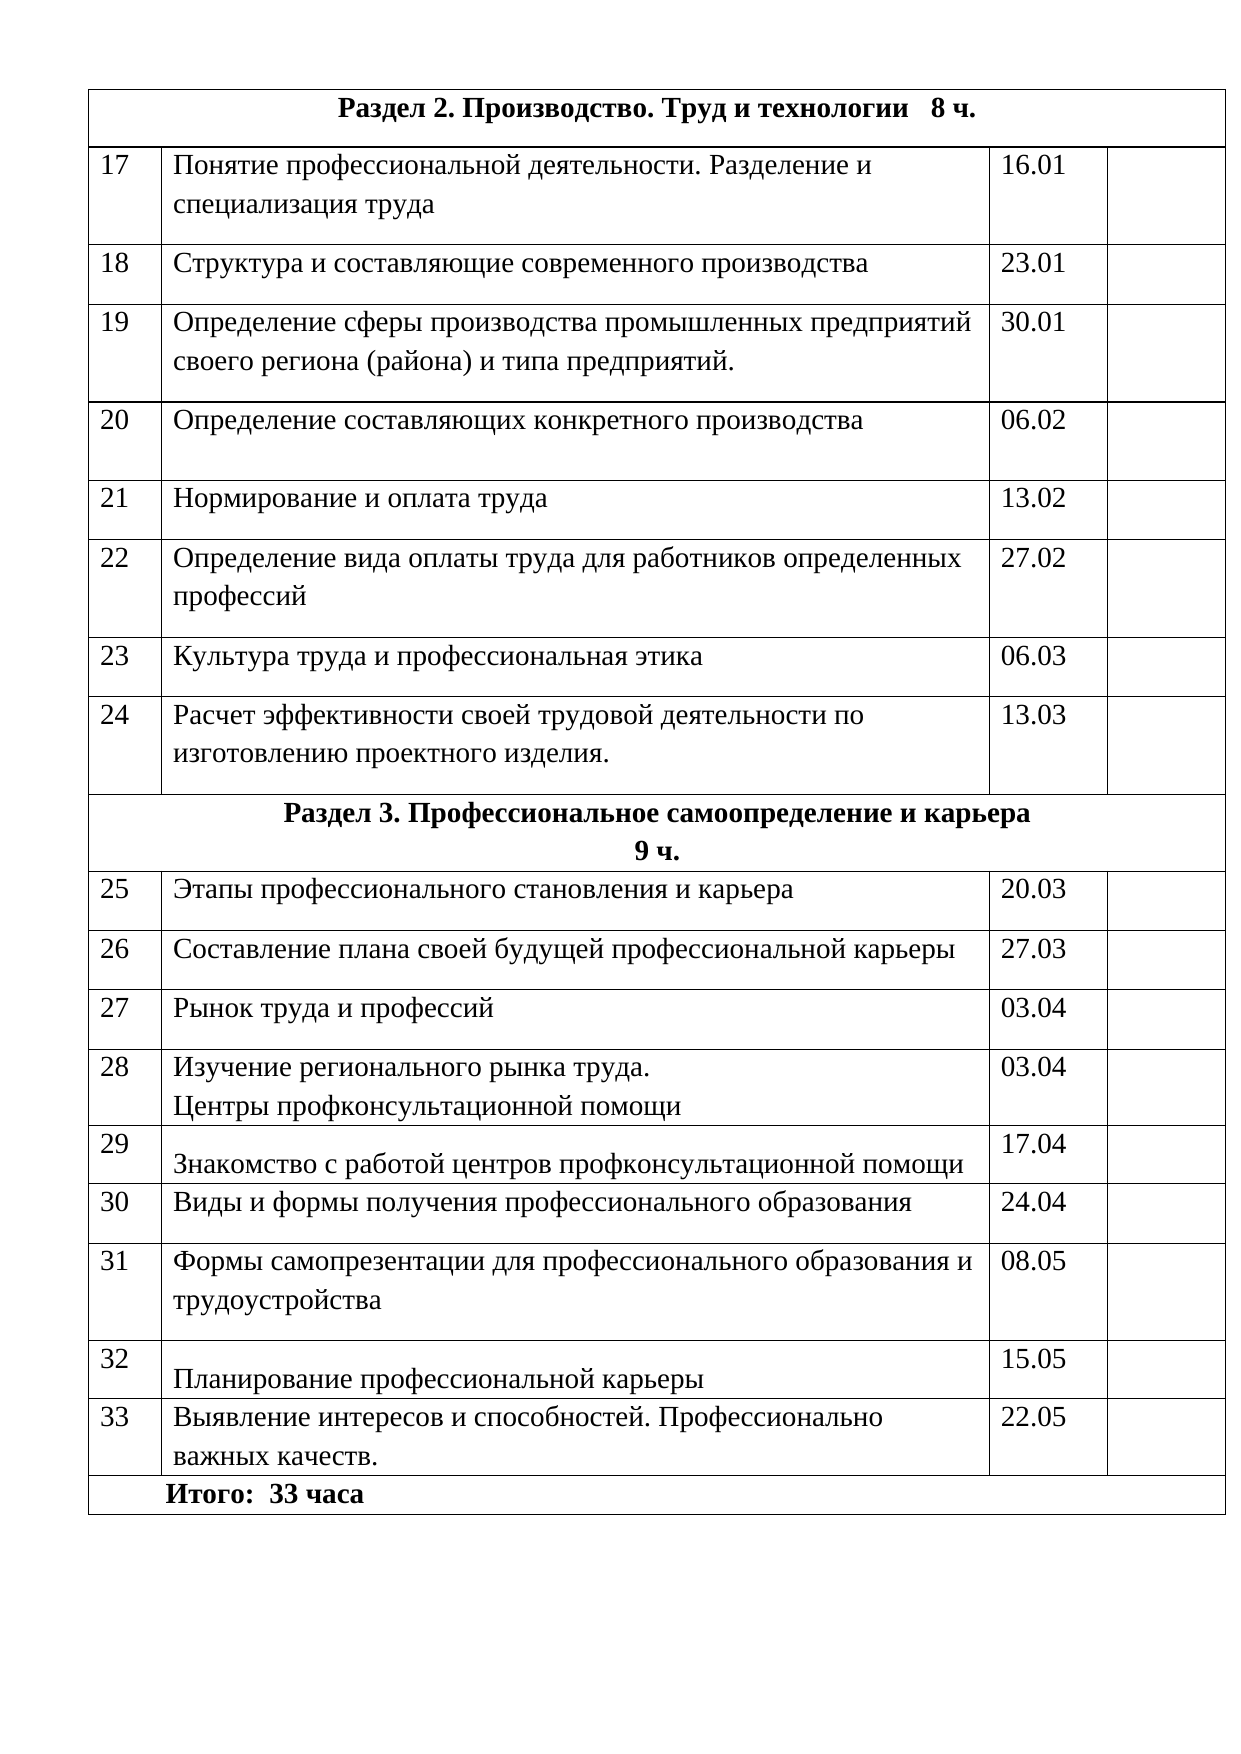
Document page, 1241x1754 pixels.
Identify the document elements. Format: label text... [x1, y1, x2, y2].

table_cell 18 [89, 245, 161, 303]
table_cell 29 [89, 1126, 161, 1183]
table_cell Итого: 33 часа [89, 1476, 1225, 1514]
table_cell 27.03 [990, 931, 1107, 989]
table_cell 27 [89, 990, 161, 1048]
table_cell [1108, 697, 1225, 794]
table_cell 22 [89, 540, 161, 637]
table_cell Определение составляющих конкретного производства [162, 403, 989, 479]
table_cell Составление плана своей будущей профессиональной карьеры [162, 931, 989, 989]
table_cell [1108, 638, 1225, 696]
table_cell 20 [89, 403, 161, 479]
table_cell Этапы профессионального становления и карьера [162, 872, 989, 930]
table_cell [1108, 1341, 1225, 1398]
table_cell 30.01 [990, 305, 1107, 401]
table_cell 22.05 [990, 1399, 1107, 1475]
table_cell [1108, 1244, 1225, 1340]
table_cell 30 [89, 1184, 161, 1242]
table_cell Рынок труда и профессий [162, 990, 989, 1048]
table_cell 16.01 [990, 148, 1107, 244]
table_cell [1108, 1126, 1225, 1183]
table_cell 15.05 [990, 1341, 1107, 1398]
table_cell 20.03 [990, 872, 1107, 930]
table_cell [1108, 990, 1225, 1048]
table_cell 24.04 [990, 1184, 1107, 1242]
table_cell 17.04 [990, 1126, 1107, 1183]
table_cell Формы самопрезентации для профессионального образования и трудоустройства [162, 1244, 989, 1340]
table_cell 13.03 [990, 697, 1107, 794]
table_cell 26 [89, 931, 161, 989]
table_cell Раздел 2. Производство. Труд и технологии 8 ч. [89, 90, 1225, 146]
table_cell 32 [89, 1341, 161, 1398]
table_cell 03.04 [990, 1050, 1107, 1125]
table_cell 19 [89, 305, 161, 401]
table_cell Понятие профессиональной деятельности. Разделение и специализация труда [162, 148, 989, 244]
table_cell [1108, 1184, 1225, 1242]
table_cell 33 [89, 1399, 161, 1475]
table_cell 03.04 [990, 990, 1107, 1048]
table_cell Определение вида оплаты труда для работников определенных профессий [162, 540, 989, 637]
table_cell [1108, 403, 1225, 479]
table_cell 23.01 [990, 245, 1107, 303]
table_cell 06.03 [990, 638, 1107, 696]
table_cell Планирование профессиональной карьеры [162, 1341, 989, 1398]
table_cell 24 [89, 697, 161, 794]
table_cell [1108, 540, 1225, 637]
table_cell Структура и составляющие современного производства [162, 245, 989, 303]
table_cell 31 [89, 1244, 161, 1340]
table_cell [1108, 305, 1225, 401]
table_cell Раздел 3. Профессиональное самоопределение и карьера 9 ч. [89, 795, 1225, 871]
table_cell [1108, 245, 1225, 303]
table_cell Определение сферы производства промышленных предприятий своего региона (района) и типа предприятий. [162, 305, 989, 401]
table_cell 06.02 [990, 403, 1107, 479]
table_cell 23 [89, 638, 161, 696]
table_cell 21 [89, 481, 161, 539]
table_cell 13.02 [990, 481, 1107, 539]
table_cell 08.05 [990, 1244, 1107, 1340]
table_cell 28 [89, 1050, 161, 1125]
table_cell [1108, 481, 1225, 539]
table_cell Выявление интересов и способностей. Профессионально важных качеств. [162, 1399, 989, 1475]
table_cell Знакомство с работой центров профконсультационной помощи [162, 1126, 989, 1183]
table_cell [1108, 931, 1225, 989]
table_cell [1108, 1050, 1225, 1125]
table_cell 25 [89, 872, 161, 930]
table_cell Культура труда и профессиональная этика [162, 638, 989, 696]
table_cell Виды и формы получения профессионального образования [162, 1184, 989, 1242]
table_cell 17 [89, 148, 161, 244]
table_cell Нормирование и оплата труда [162, 481, 989, 539]
table_cell [1108, 1399, 1225, 1475]
table_cell [1108, 148, 1225, 244]
table_cell Расчет эффективности своей трудовой деятельности по изготовлению проектного изделия. [162, 697, 989, 794]
table_cell Изучение регионального рынка труда. Центры профконсультационной помощи [162, 1050, 989, 1125]
table_cell [1108, 872, 1225, 930]
table_cell 27.02 [990, 540, 1107, 637]
